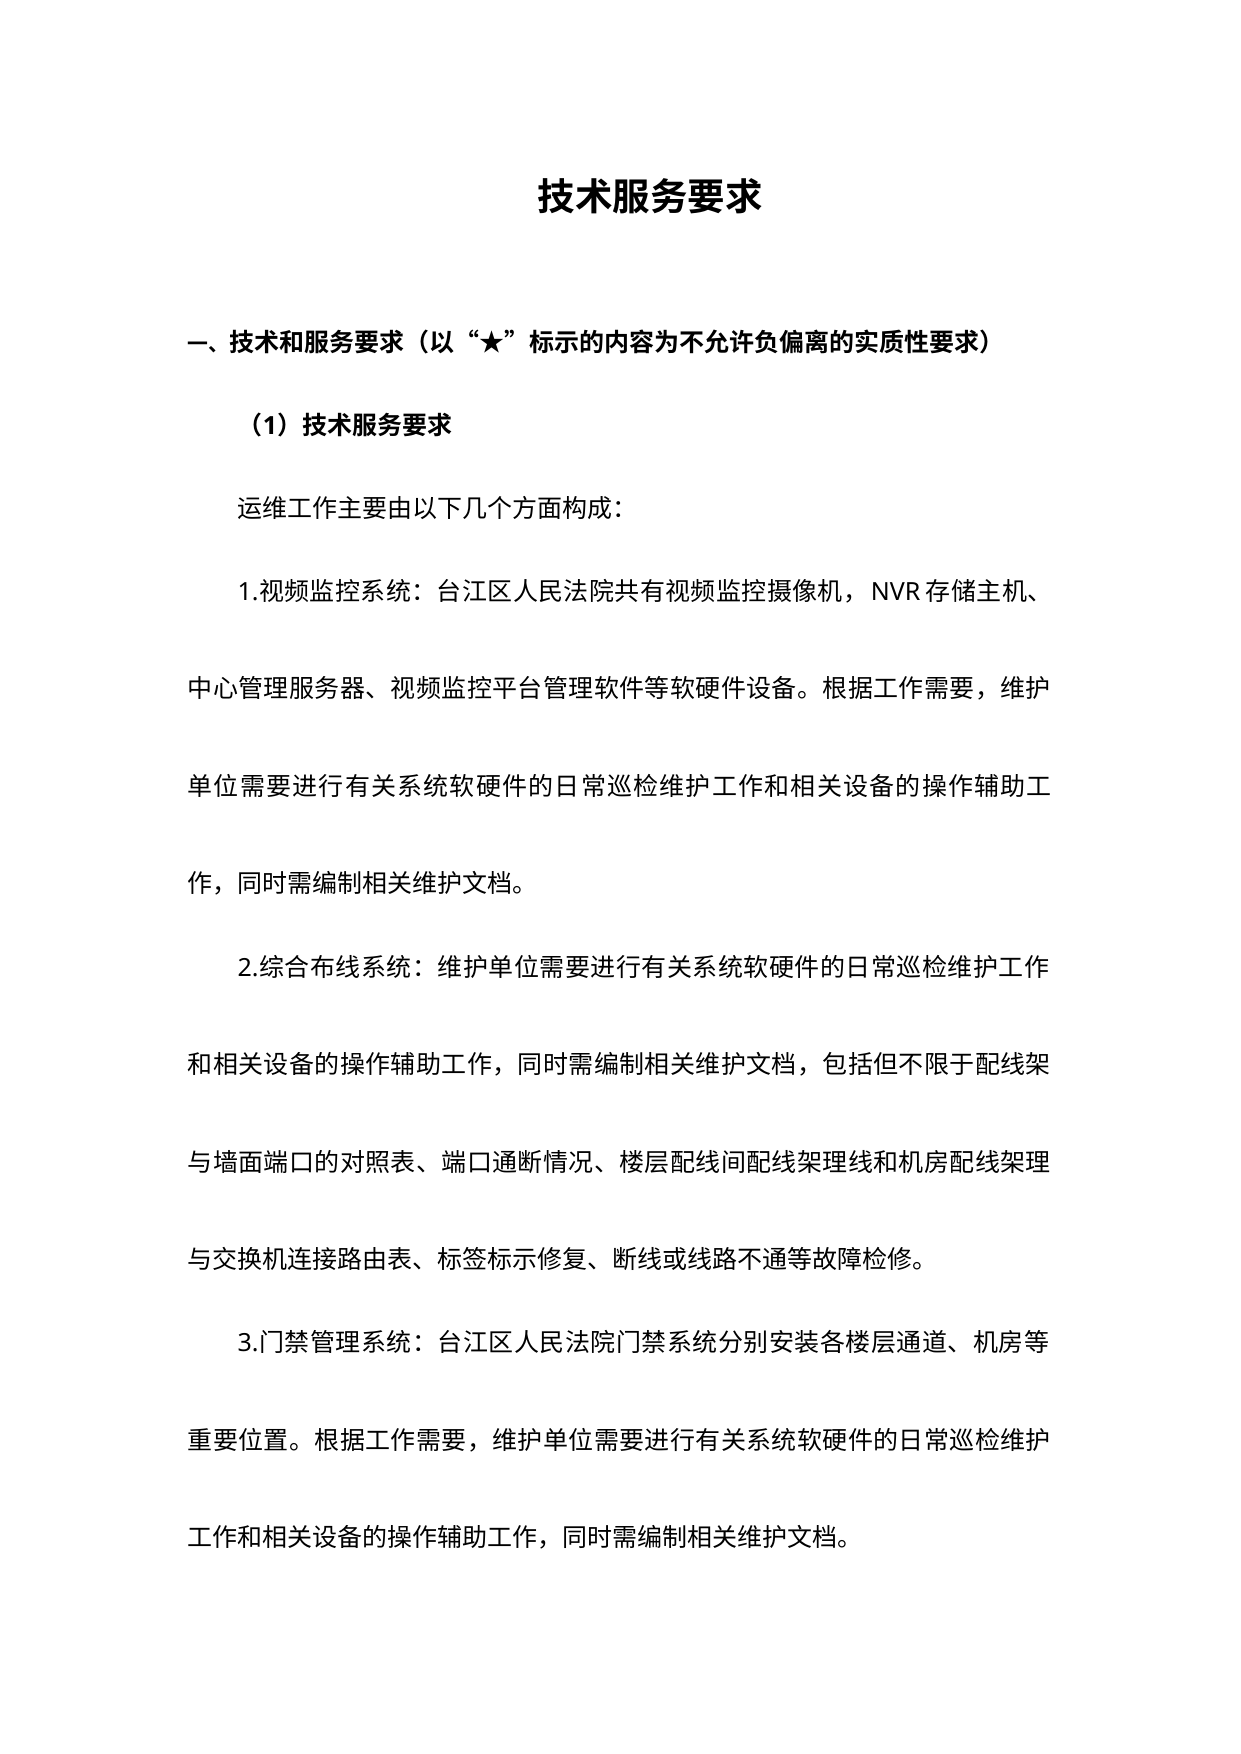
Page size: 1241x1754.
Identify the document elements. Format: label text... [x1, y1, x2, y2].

text 技术服务要求 [494, 162, 1053, 227]
list 技术和服务要求（以“★”标示的内容为不允许负偏离的实质性要求） [187, 308, 1053, 373]
list 3.门禁管理系统：台江区人民法院门禁系统分别安装各楼层通道、机房等重要位置。根据工作需要，维护单位需要进行有关系统软硬件的日常巡检维护工作和相关设备的操作辅助工作，同时需编制相关维护文档。 [187, 1308, 1053, 1568]
list 2.综合布线系统：维护单位需要进行有关系统软硬件的日常巡检维护工作和相关设备的操作辅助工作，同时需编制相关维护文档，包括但不限于配线架与墙面端口的对照表、端口通断情况、楼层配线间配线架理线和机房配线架理与交换机连接路由表、标签标示修复、断线或线路不通等故障检修。 [187, 933, 1053, 1290]
list 1.视频监控系统：台江区人民法院共有视频监控摄像机，NVR存储主机、中心管理服务器、视频监控平台管理软件等软硬件设备。根据工作需要，维护单位需要进行有关系统软硬件的日常巡检维护工作和相关设备的操作辅助工作，同时需编制相关维护文档。 [187, 557, 1053, 914]
text （1）技术服务要求 [187, 391, 1053, 456]
text 运维工作主要由以下几个方面构成： [187, 474, 1053, 539]
